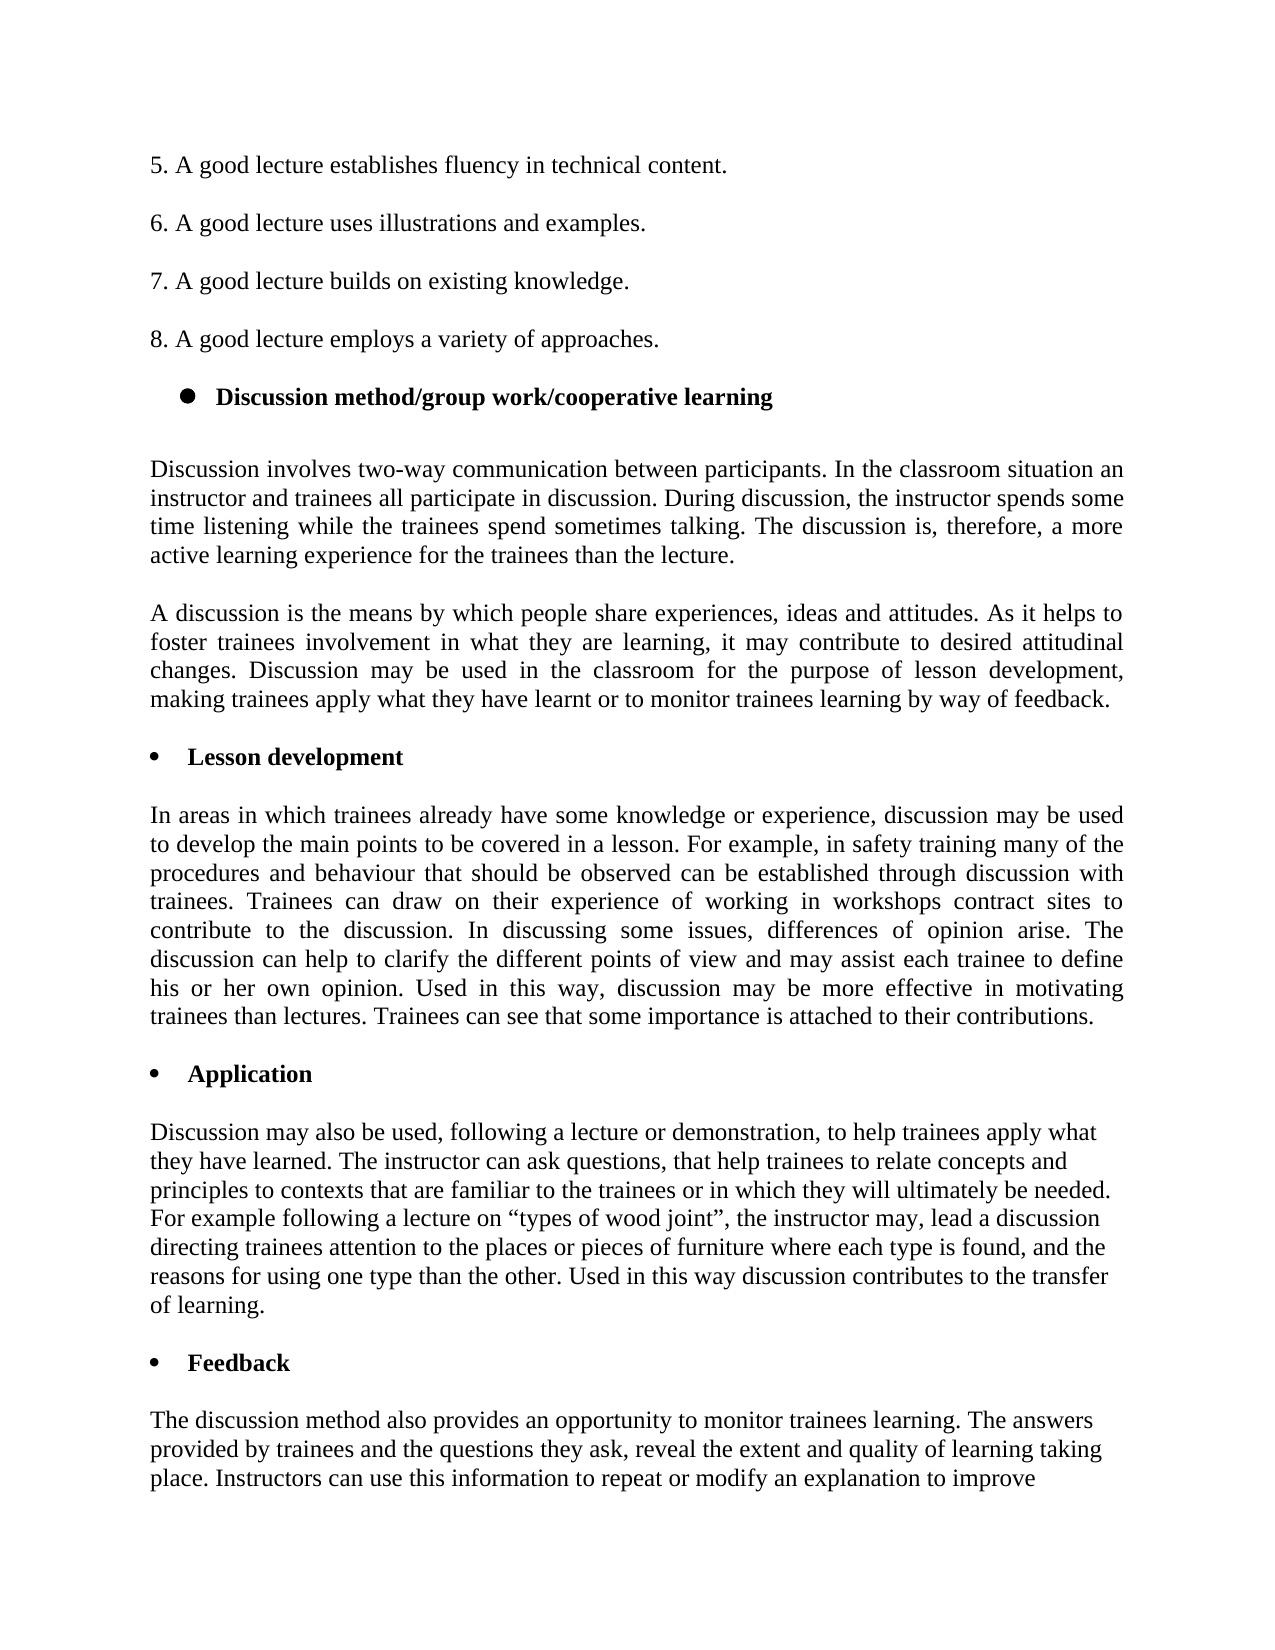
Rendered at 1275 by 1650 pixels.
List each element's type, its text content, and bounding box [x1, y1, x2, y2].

list Discussion method/group work/cooperative learning [178, 382, 1125, 410]
text 7. A good lecture builds on existing knowledge. [150, 266, 1125, 294]
list Lesson development [150, 742, 1125, 771]
text A discussion is the means by which people share experiences, ideas and attitudes. As it helps to foster trainees involvement in what they are learning, it may contribute to desired attitudinal changes. Discussion may be used in the classroom for the purpose of lesson development, making trainees apply what they have learnt or to monitor trainees learning by way of feedback. [150, 598, 1125, 713]
text Discussion involves two-way communication between participants. In the classroom situation an instructor and trainees all participate in discussion. During discussion, the instructor spends some time listening while the trainees spend sometimes talking. The discussion is, therefore, a more active learning experience for the trainees than the lecture. [150, 454, 1125, 569]
text 6. A good lecture uses illustrations and examples. [150, 208, 1125, 237]
text In areas in which trainees already have some knowledge or experience, discussion may be used to develop the main points to be covered in a lesson. For example, in safety training many of the procedures and behaviour that should be observed can be established through discussion with trainees. Trainees can draw on their experience of working in workshops contract sites to contribute to the discussion. In discussing some issues, differences of opinion arise. The discussion can help to clarify the different points of view and may assist each trainee to define his or her own opinion. Used in this way, discussion may be more effective in motivating trainees than lectures. Trainees can see that some importance is attached to their contributions. [150, 800, 1125, 1030]
text 5. A good lecture establishes fluency in technical content. [150, 150, 1125, 179]
list Application [150, 1059, 1125, 1088]
text 8. A good lecture employs a variety of approaches. [150, 324, 1125, 352]
list Feedback [150, 1348, 1125, 1376]
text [150, 1406, 1125, 1492]
text Discussion may also be used, following a lecture or demonstration, to help trainees apply what they have learned. The instructor can ask questions, that help trainees to relate concepts and principles to contexts that are familiar to the trainees or in which they will ultimately be needed. For example following a lecture on “types of wood joint”, the instructor may, lead a discussion directing trainees attention to the places or pieces of furniture where each type is found, and the reasons for using one type than the other. Used in this way discussion contributes to the transfer of learning. [150, 1117, 1125, 1318]
